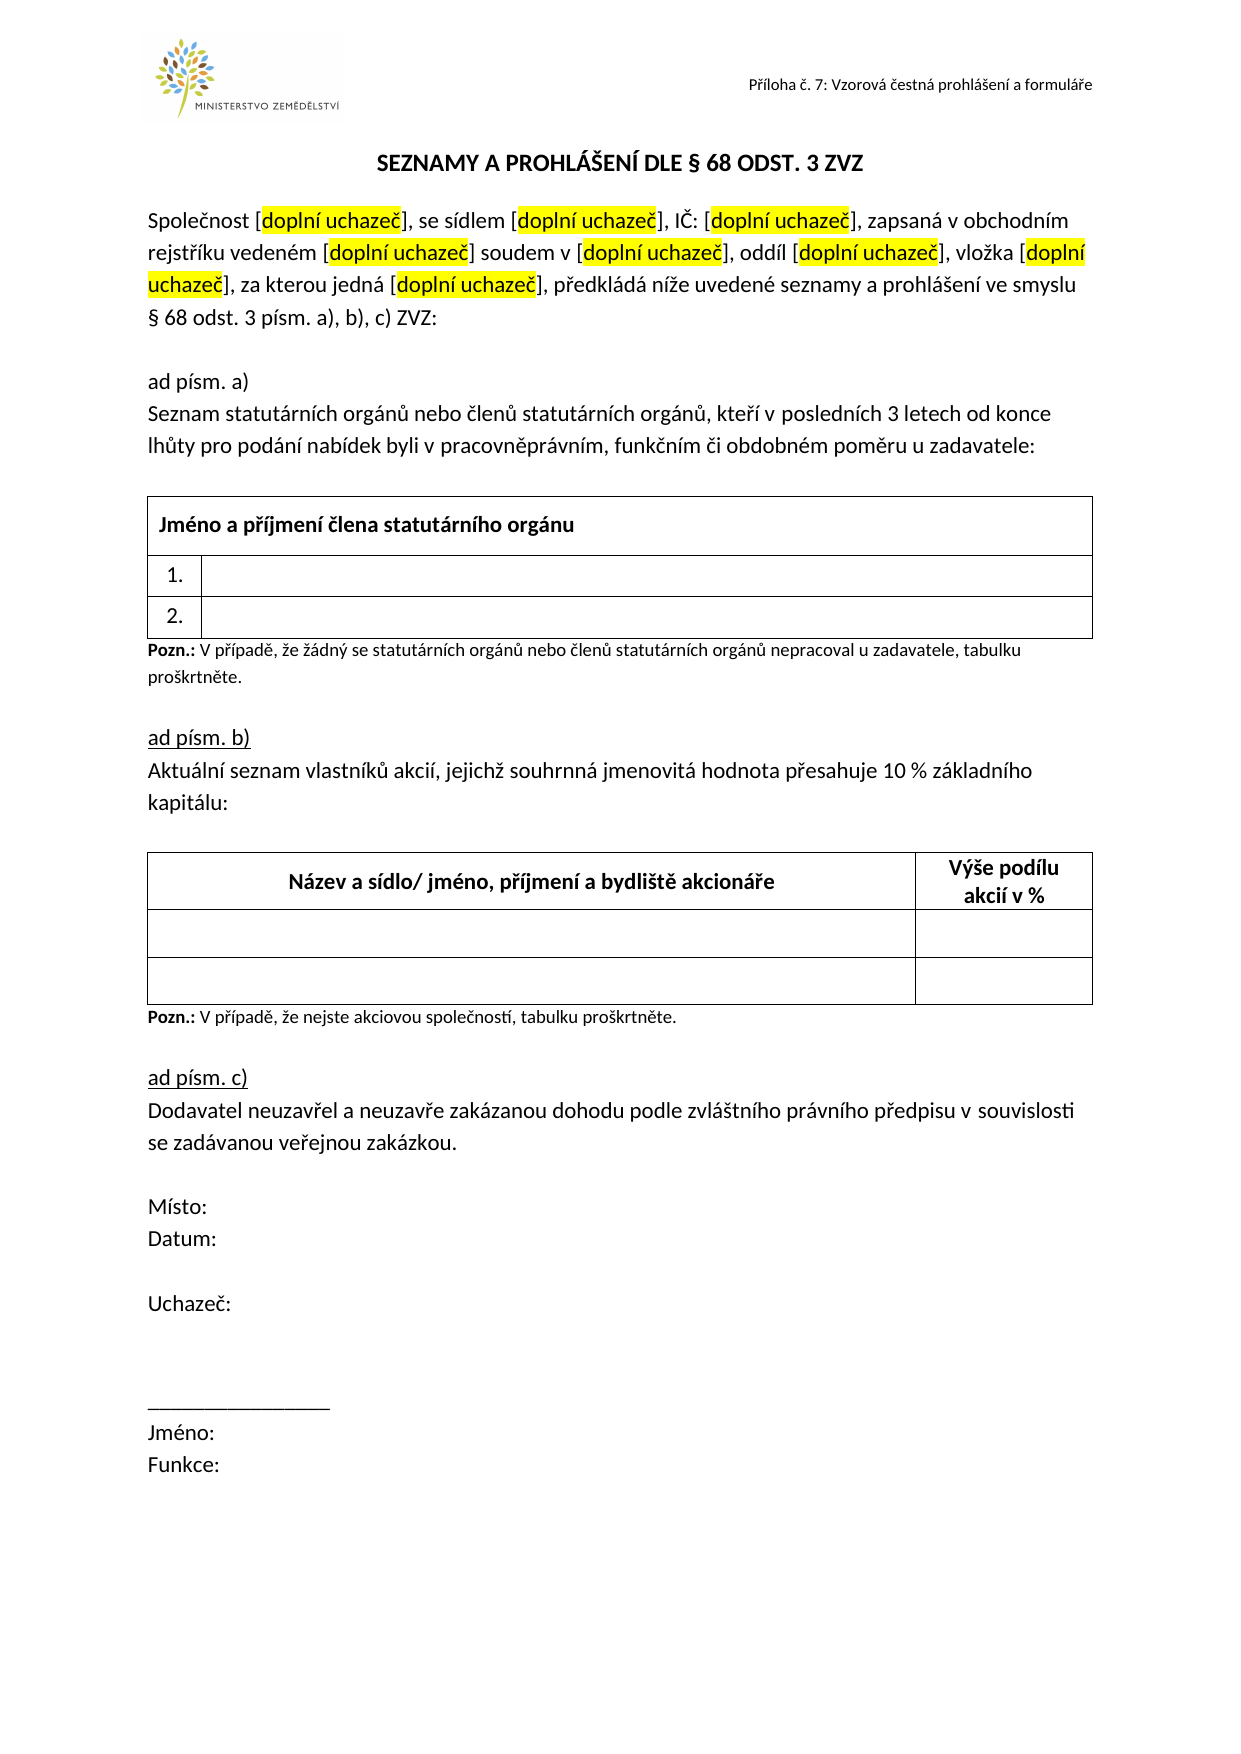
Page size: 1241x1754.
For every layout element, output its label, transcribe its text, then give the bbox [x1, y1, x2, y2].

table_cell [916, 958, 1092, 1004]
picture [138, 34, 345, 122]
text Funkce: [148, 1450, 1093, 1478]
text Datum: [148, 1224, 1093, 1252]
text ad písm. b) [148, 723, 1093, 752]
text Pozn.: V případě, že nejste akciovou společností, tabulku proškrtněte. [148, 1005, 1093, 1028]
table_header Název a sídlo/ jméno, příjmení a bydliště akcionáře [148, 853, 915, 909]
text Pozn.: V případě, že žádný se statutárních orgánů nebo členů statutárních orgánů nepracoval u zadavatele, tabulku proškrtněte. [148, 639, 1093, 688]
table_cell [202, 597, 1092, 638]
table_cell 2. [148, 597, 201, 638]
text ad písm. a) [148, 367, 1093, 395]
text Dodavatel neuzavřel a neuzavře zakázanou dohodu podle zvláštního právního předpisu v souvislosti se zadávanou veřejnou zakázkou. [148, 1096, 1093, 1156]
text Aktuální seznam vlastníků akcií, jejichž souhrnná jmenovitá hodnota přesahuje 10 % základního kapitálu: [148, 756, 1093, 816]
table_cell [148, 910, 915, 957]
table_cell [148, 958, 915, 1004]
table_cell [202, 556, 1092, 596]
text Společnost [doplní uchazeč], se sídlem [doplní uchazeč], IČ: [doplní uchazeč], zapsaná v obchodním rejstříku vedeném [doplní uchazeč] soudem v [doplní uchazeč], oddíl [doplní uchazeč], vložka [doplní uchazeč], za kterou jedná [doplní uchazeč], předkládá níže uvedené seznamy a prohlášení ve smyslu § 68 odst. 3 písm. a), b), c) ZVZ: [148, 206, 1093, 331]
text ad písm. c) [148, 1063, 1093, 1092]
text Místo: [148, 1192, 1093, 1220]
table_cell 1. [148, 556, 201, 596]
text ________________ [148, 1385, 1093, 1413]
table_header Jméno a příjmení člena statutárního orgánu [148, 497, 1092, 555]
table_cell [916, 910, 1092, 957]
text Seznam statutárních orgánů nebo členů statutárních orgánů, kteří v posledních 3 letech od konce lhůty pro podání nabídek byli v pracovněprávním, funkčním či obdobném poměru u zadavatele: [148, 399, 1093, 459]
text SEZNAMY A PROHLÁŠENÍ DLE § 68 ODST. 3 ZVZ [148, 148, 1093, 178]
text Uchazeč: [148, 1289, 1093, 1317]
table_header Výše podílu akcií v % [916, 853, 1092, 909]
text Jméno: [148, 1418, 1093, 1446]
